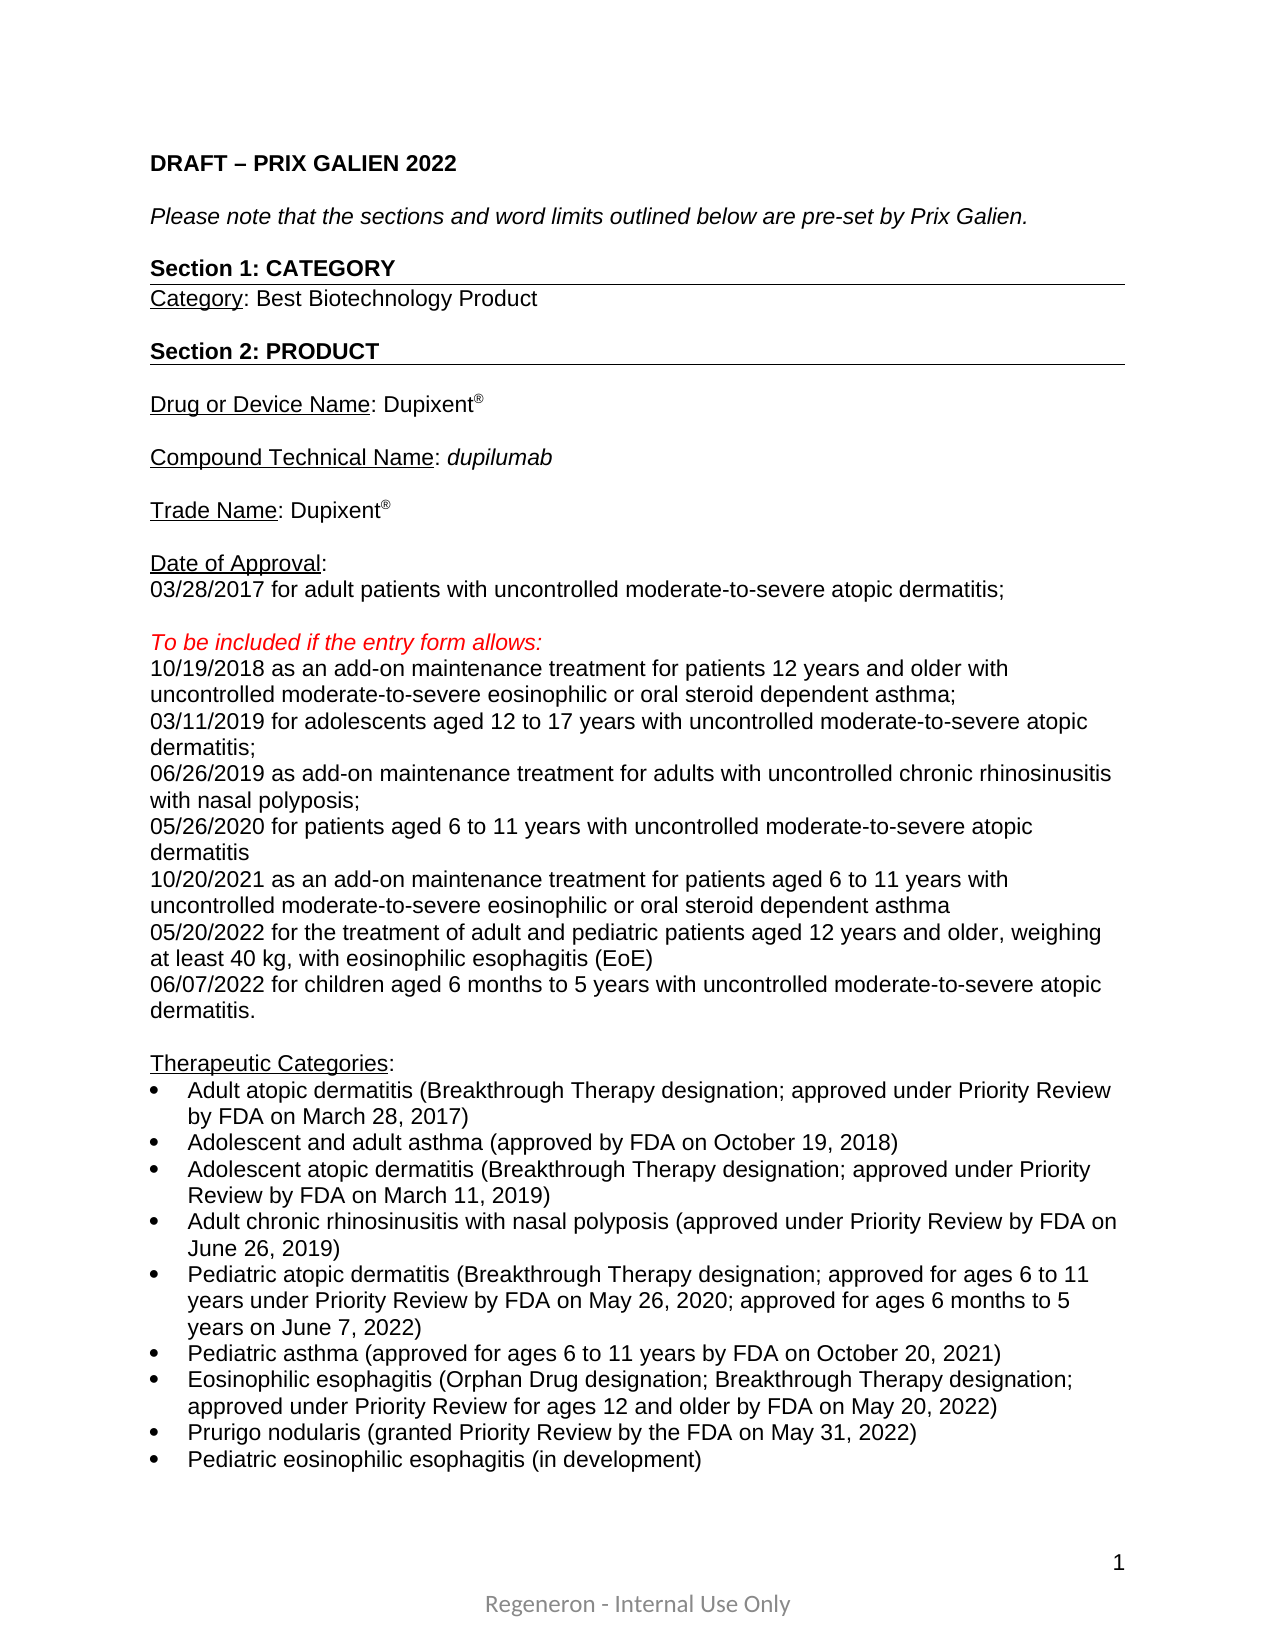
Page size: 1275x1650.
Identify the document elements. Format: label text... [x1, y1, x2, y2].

text 05/20/2022 for the treatment of adult and pediatric patients aged 12 years and older, weighing at least 40 kg, with eosinophilic esophagitis (EoE) [150, 918, 1125, 971]
text Category: Best Biotechnology Product [150, 285, 1125, 311]
text 03/11/2019 for adolescents aged 12 to 17 years with uncontrolled moderate-to-severe atopic dermatitis; [150, 708, 1125, 760]
list Adolescent atopic dermatitis (Breakthrough Therapy designation; approved under Priority Review by FDA on March 11, 2019) [150, 1156, 1125, 1208]
list Prurigo nodularis (granted Priority Review by the FDA on May 31, 2022) [150, 1419, 1125, 1446]
text DRAFT – PRIX GALIEN 2022 [150, 150, 1125, 176]
text To be included if the entry form allows: [150, 628, 1125, 655]
text 10/20/2021 as an add-on maintenance treatment for patients aged 6 to 11 years with uncontrolled moderate-to-severe eosinophilic or oral steroid dependent asthma [150, 866, 1125, 918]
list Adult atopic dermatitis (Breakthrough Therapy designation; approved under Priority Review by FDA on March 28, 2017) [150, 1077, 1125, 1129]
text Therapeutic Categories: [150, 1050, 1125, 1077]
text Section 2: PRODUCT [150, 338, 1125, 364]
list Adolescent and adult asthma (approved by FDA on October 19, 2018) [150, 1129, 1125, 1156]
list Pediatric asthma (approved for ages 6 to 11 years by FDA on October 20, 2021) [150, 1340, 1125, 1366]
text 10/19/2018 as an add-on maintenance treatment for patients 12 years and older with uncontrolled moderate-to-severe eosinophilic or oral steroid dependent asthma; [150, 655, 1125, 708]
list Adult chronic rhinosinusitis with nasal polyposis (approved under Priority Review by FDA on June 26, 2019) [150, 1208, 1125, 1261]
text Drug or Device Name: Dupixent® [150, 391, 1125, 418]
text Compound Technical Name: dupilumab [150, 444, 1125, 470]
text 03/28/2017 for adult patients with uncontrolled moderate-to-severe atopic dermatitis; [150, 576, 1125, 602]
text 06/26/2019 as add-on maintenance treatment for adults with uncontrolled chronic rhinosinusitis with nasal polyposis; [150, 760, 1125, 813]
text 05/26/2020 for patients aged 6 to 11 years with uncontrolled moderate-to-severe atopic dermatitis [150, 813, 1125, 866]
text Section 1: CATEGORY [150, 255, 1125, 284]
list Eosinophilic esophagitis (Orphan Drug designation; Breakthrough Therapy designation; approved under Priority Review for ages 12 and older by FDA on May 20, 2022) [150, 1366, 1125, 1419]
text 06/07/2022 for children aged 6 months to 5 years with uncontrolled moderate-to-severe atopic dermatitis. [150, 971, 1125, 1024]
text Date of Approval: [150, 549, 1125, 576]
list Pediatric eosinophilic esophagitis (in development) [150, 1446, 1125, 1472]
list Pediatric atopic dermatitis (Breakthrough Therapy designation; approved for ages 6 to 11 years under Priority Review by FDA on May 26, 2020; approved for ages 6 months to 5 years on June 7, 2022) [150, 1261, 1125, 1340]
text Trade Name: Dupixent® [150, 497, 1125, 523]
text Please note that the sections and word limits outlined below are pre-set by Prix Galien. [150, 203, 1125, 229]
